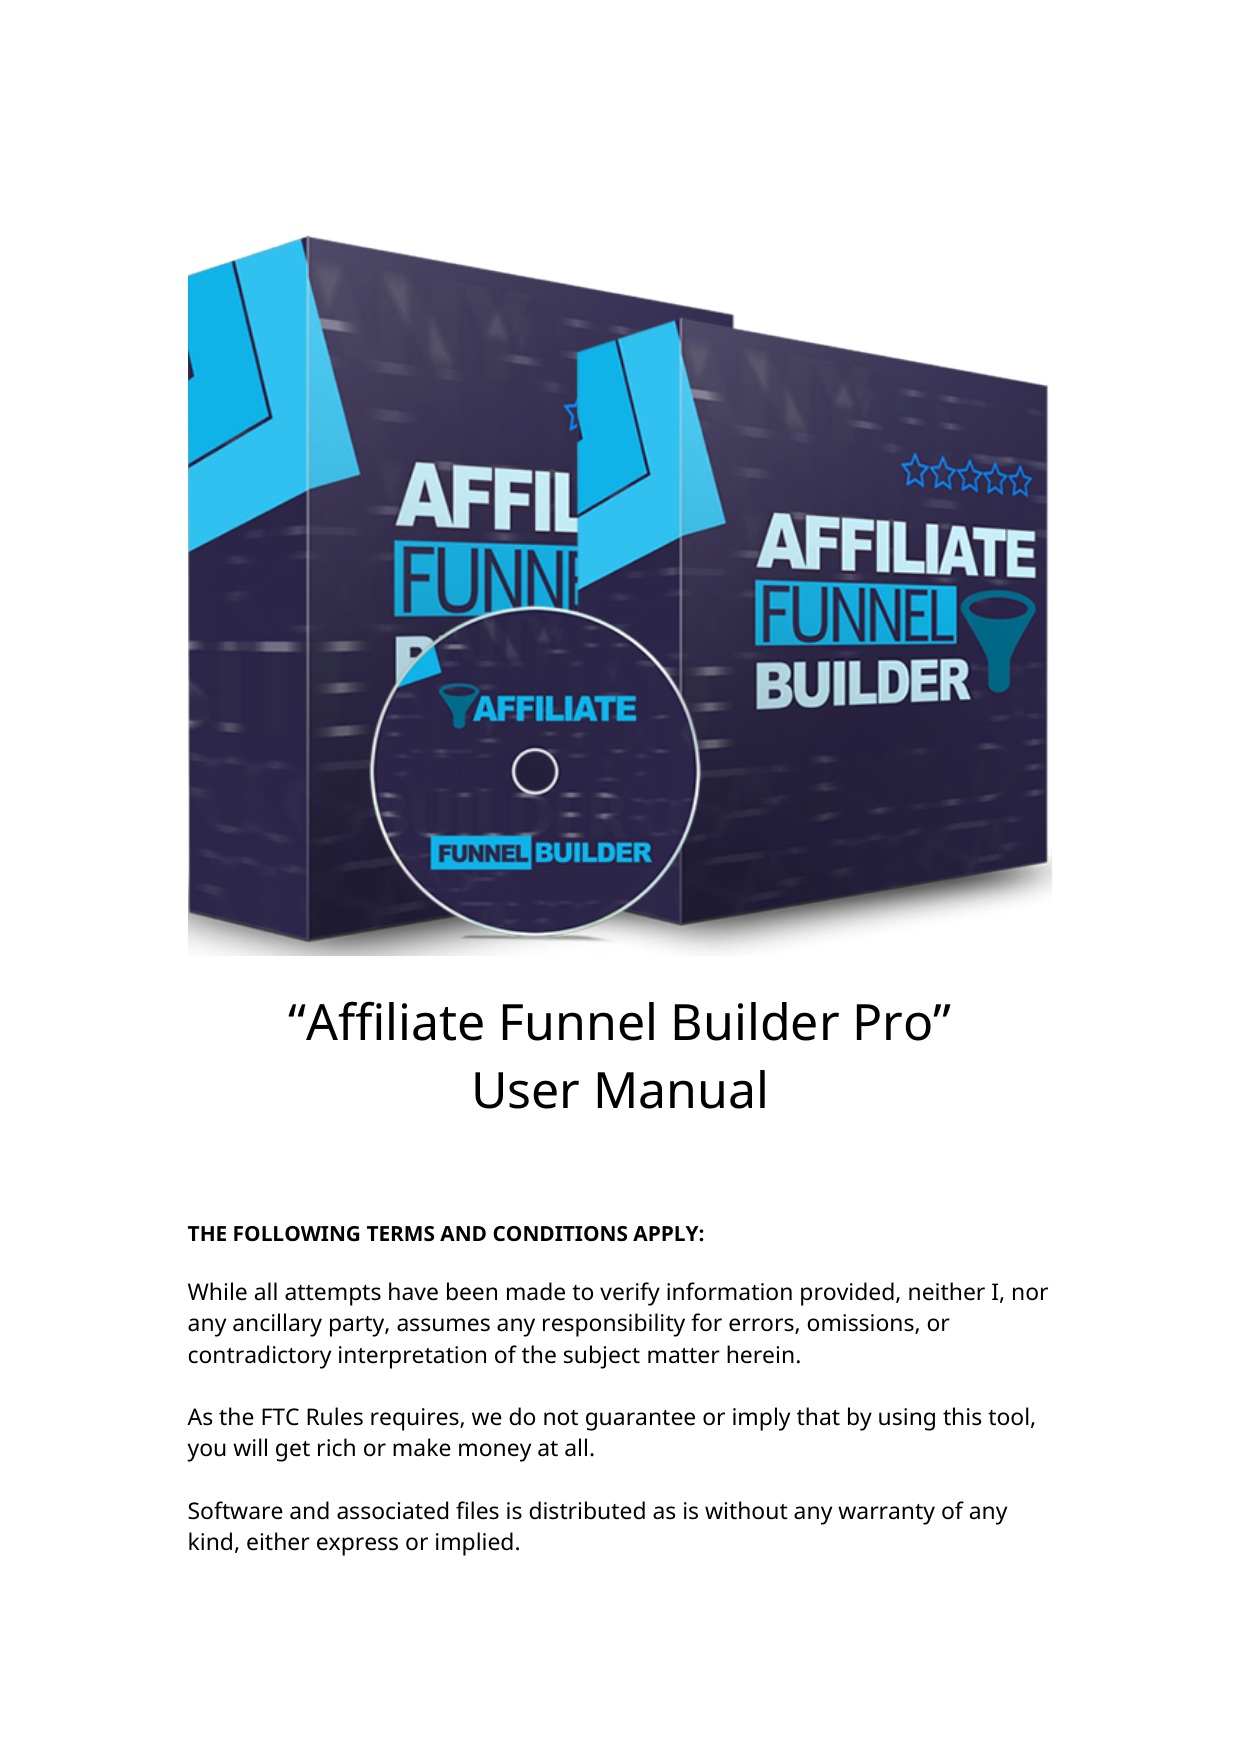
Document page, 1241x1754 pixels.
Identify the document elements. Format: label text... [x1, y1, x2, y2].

picture [188, 235, 1053, 956]
text While all attempts have been made to verify information provided, neither I, nor any ancillary party, assumes any responsibility for errors, omissions, or contradictory interpretation of the subject matter herein. [187, 1276, 1053, 1370]
title User Manual [187, 1054, 1053, 1123]
picture [188, 351, 194, 380]
text THE FOLLOWING TERMS AND CONDITIONS APPLY: [187, 1219, 1053, 1248]
title “Affiliate Funnel Builder Pro” [187, 986, 1053, 1054]
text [187, 1401, 1053, 1588]
